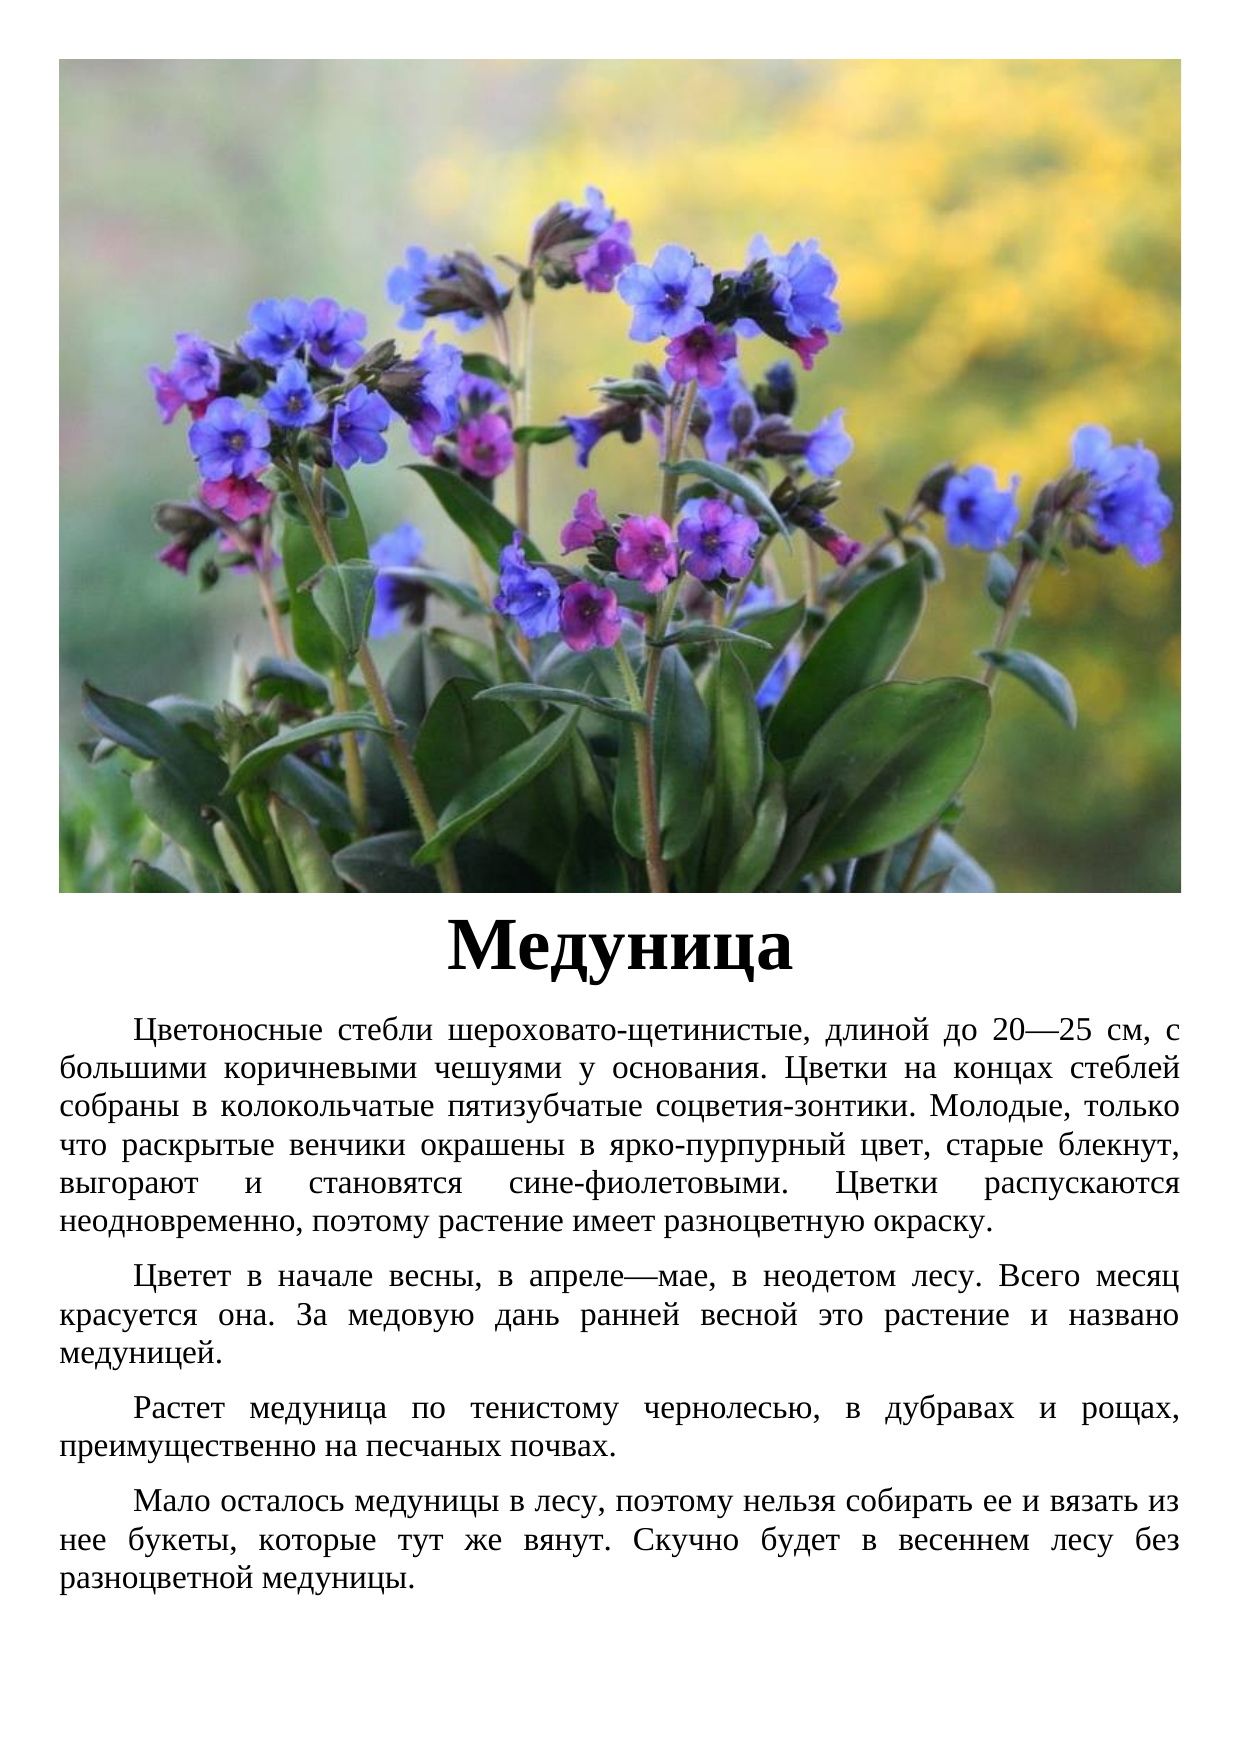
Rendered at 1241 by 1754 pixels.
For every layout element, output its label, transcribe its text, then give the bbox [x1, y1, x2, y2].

text Цветоносные стебли шероховато-щетинистые, длиной до 20—25 см, с большими коричневыми чешуями у основания. Цветки на концах стеблей собраны в колокольчатые пятизубчатые соцветия-зонтики. Молодые, только что раскрытые венчики окрашены в ярко-пурпурный цвет, старые блекнут, выгорают и становятся сине-фиолетовыми. Цветки распускаются неодновременно, поэтому растение имеет разноцветную окраску. [59, 1009, 1181, 1239]
text Растет медуница по тенистому чернолесью, в дубравах и рощах, преимущественно на песчаных почвах. [59, 1387, 1181, 1464]
text Медуница [59, 893, 1181, 985]
text Цветет в начале весны, в апреле—мае, в неодетом лесу. Всего месяц красуется она. За медовую дань ранней весной это растение и названо медуницей. [59, 1256, 1181, 1371]
text Мало осталось медуницы в лесу, поэтому нельзя собирать ее и вязать из нее букеты, которые тут же вянут. Скучно будет в весеннем лесу без разноцветной медуницы. [59, 1481, 1181, 1596]
picture [59, 59, 1182, 893]
